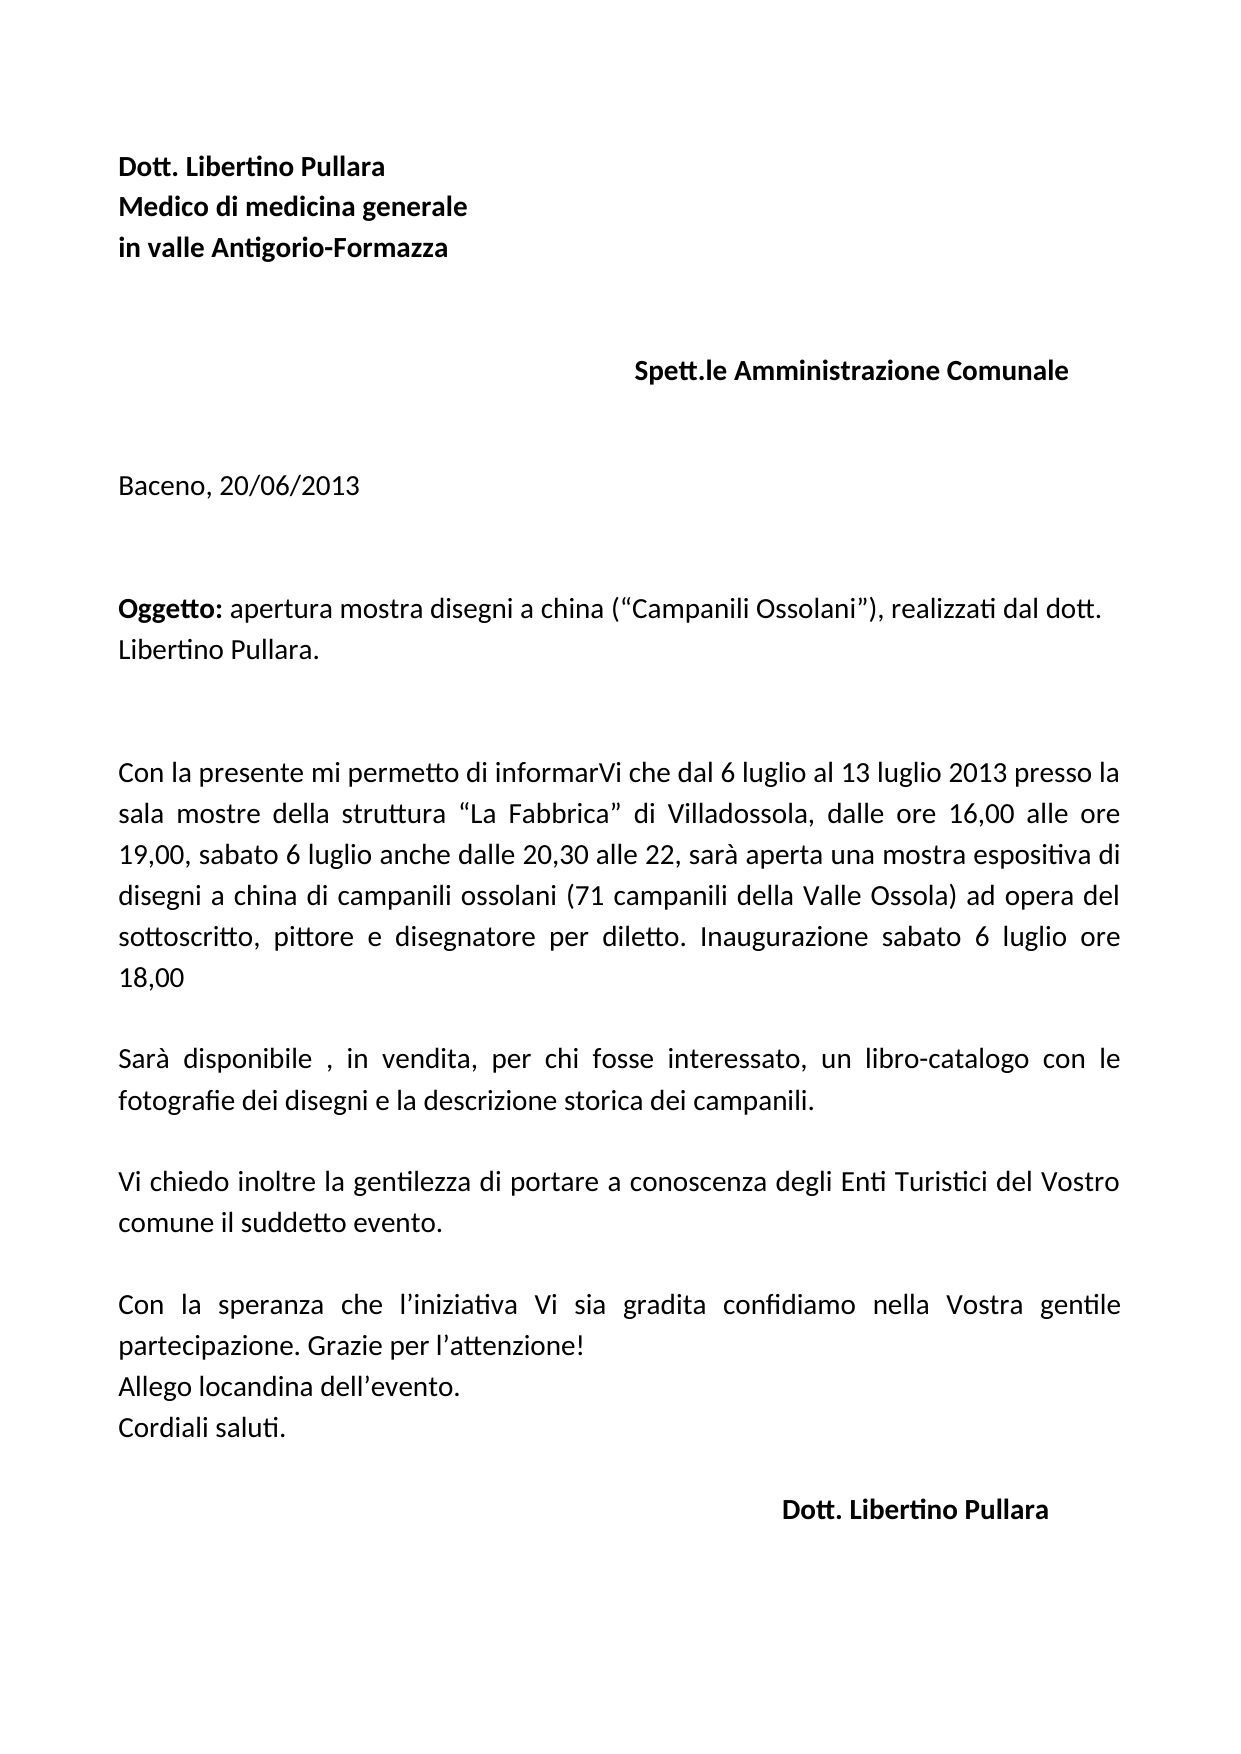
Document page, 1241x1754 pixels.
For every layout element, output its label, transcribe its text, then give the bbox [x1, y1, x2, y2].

text Spett.le Amministrazione Comunale [561, 352, 1122, 388]
text Sarà disponibile , in vendita, per chi fosse interessato, un libro-catalogo con le fotografie dei disegni e la descrizione storica dei campanili. [118, 1041, 1122, 1117]
text Dott. Libertino Pullara [118, 1491, 1122, 1527]
text Medico di medicina generale [118, 188, 1122, 224]
text Con la presente mi permetto di informarVi che dal 6 luglio al 13 luglio 2013 presso la sala mostre della struttura “La Fabbrica” di Villadossola, dalle ore 16,00 alle ore 19,00, sabato 6 luglio anche dalle 20,30 alle 22, sarà aperta una mostra espositiva di disegni a china di campanili ossolani (71 campanili della Valle Ossola) ad opera del sottoscritto, pittore e disegnatore per diletto. Inaugurazione sabato 6 luglio ore 18,00 [118, 754, 1122, 994]
text Baceno, 20/06/2013 [118, 467, 1122, 503]
text Con la speranza che l’iniziativa Vi sia gradita confidiamo nella Vostra gentile partecipazione. Grazie per l’attenzione! [118, 1286, 1122, 1363]
text Dott. Libertino Pullara [118, 148, 1122, 183]
text Cordiali saluti. [118, 1409, 1122, 1445]
text in valle Antigorio-Formazza [118, 229, 1122, 265]
text Allego locandina dell’evento. [118, 1368, 1122, 1404]
text Oggetto: apertura mostra disegni a china (“Campanili Ossolani”), realizzati dal dott. Libertino Pullara. [118, 590, 1122, 667]
text Vi chiedo inoltre la gentilezza di portare a conoscenza degli Enti Turistici del Vostro comune il suddetto evento. [118, 1163, 1122, 1240]
